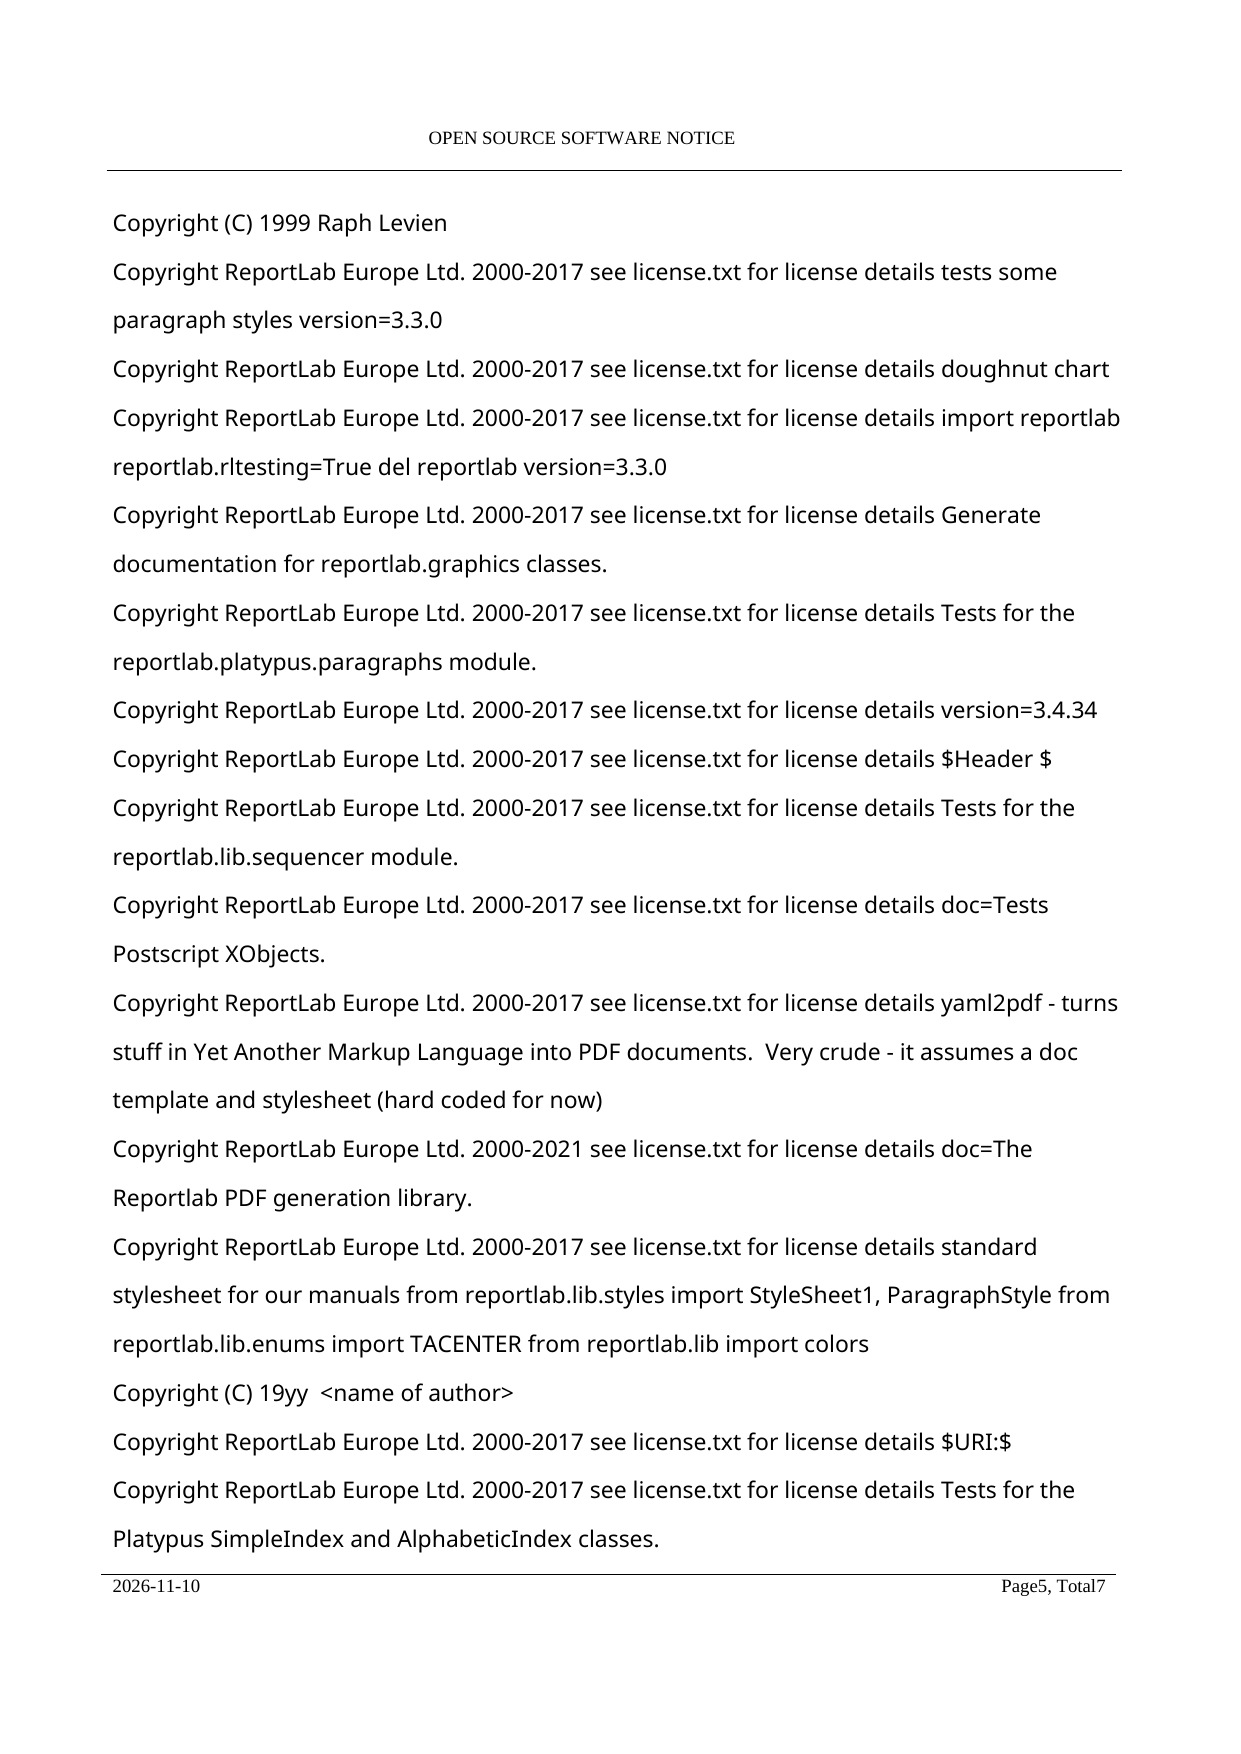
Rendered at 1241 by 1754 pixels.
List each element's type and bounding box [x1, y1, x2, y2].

text [112, 206, 1128, 1555]
